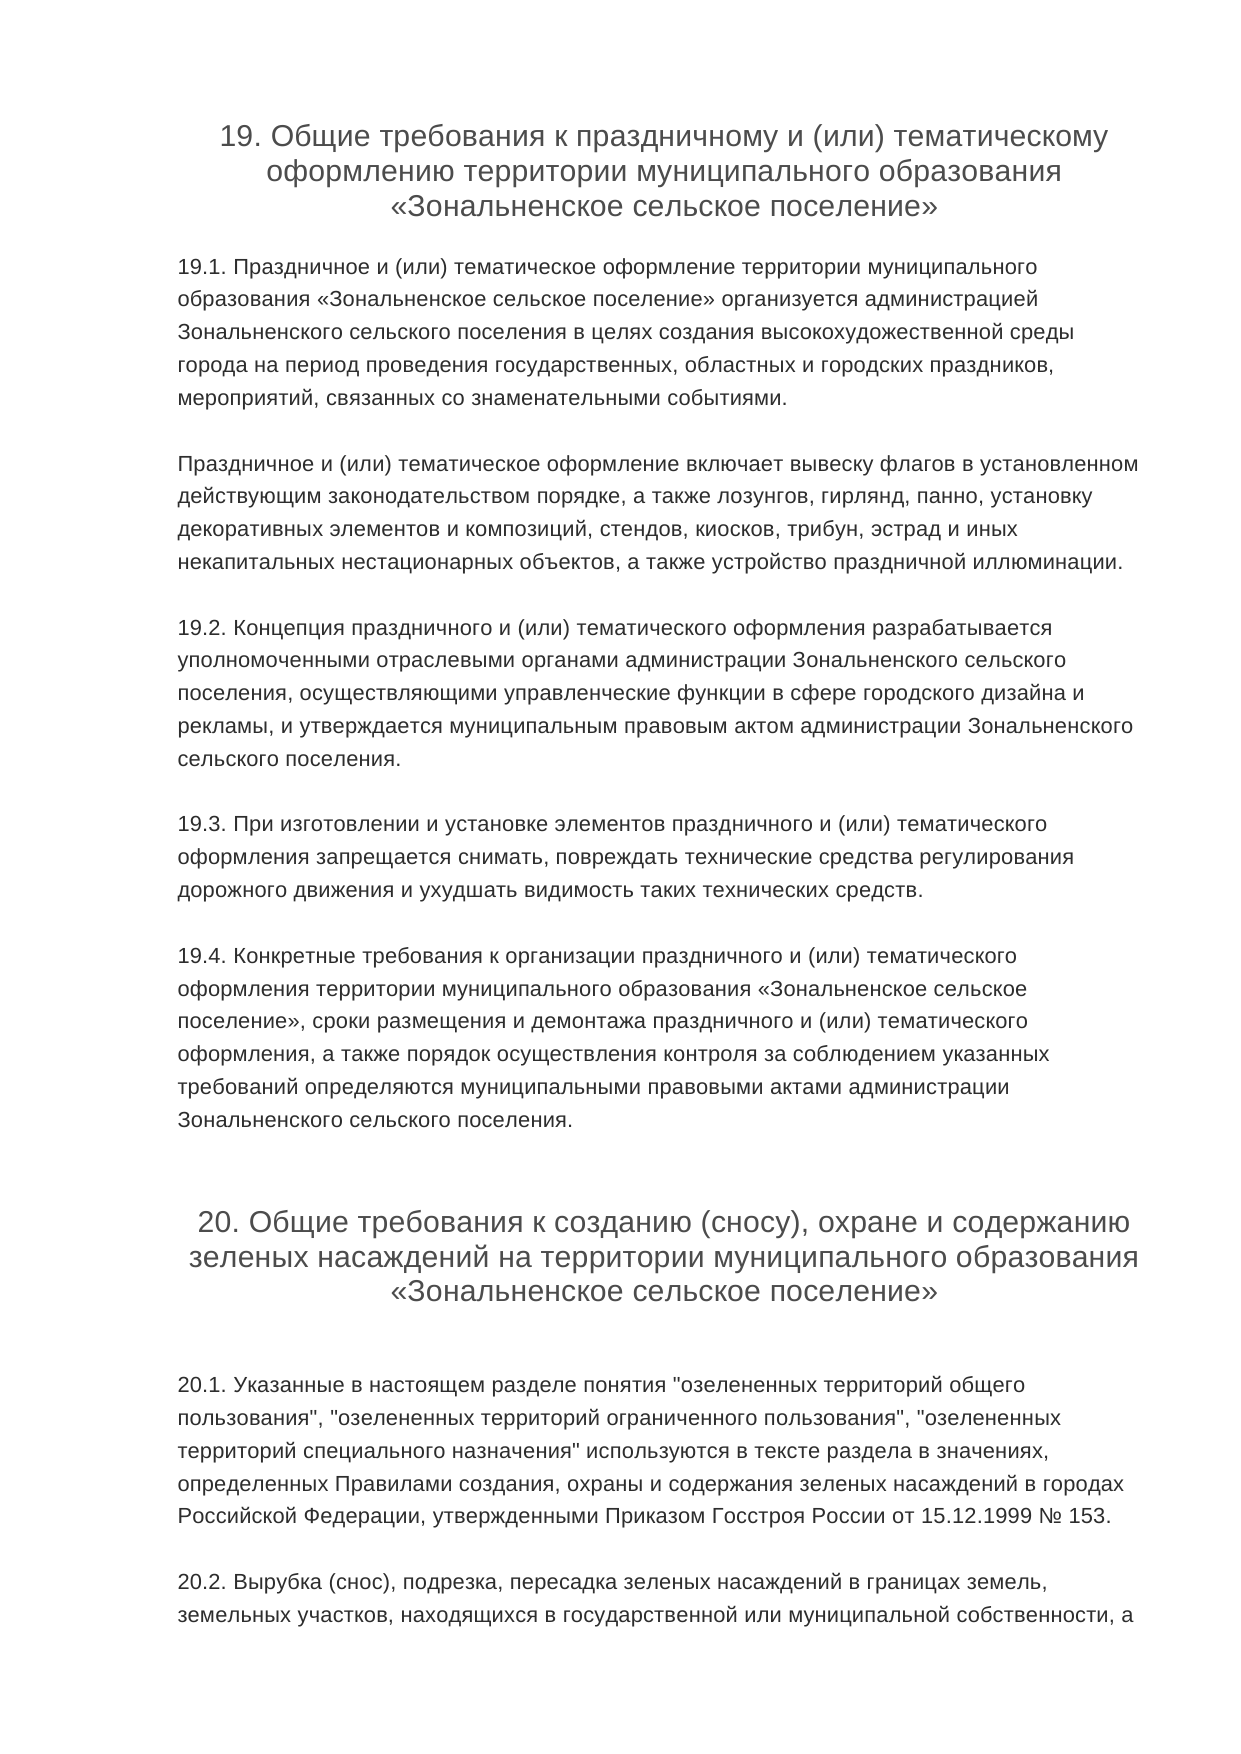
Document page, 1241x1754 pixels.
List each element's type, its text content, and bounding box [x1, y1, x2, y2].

text 19.1. Праздничное и (или) тематическое оформление территории муниципального образования «Зональненское сельское поселение» организуется администрацией Зональненского сельского поселения в целях создания высокохудожественной среды города на период проведения государственных, областных и городских праздников, мероприятий, связанных со знаменательными событиями. Праздничное и (или) тематическое оформление включает вывеску флагов в установленном действующим законодательством порядке, а также лозунгов, гирлянд, панно, установку декоративных элементов и композиций, стендов, киосков, трибун, эстрад и иных некапитальных нестационарных объектов, а также устройство праздничной иллюминации. 19.2. Концепция праздничного и (или) тематического оформления разрабатывается уполномоченными отраслевыми органами администрации Зональненского сельского поселения, осуществляющими управленческие функции в сфере городского дизайна и рекламы, и утверждается муниципальным правовым актом администрации Зональненского сельского поселения. 19.3. При изготовлении и установке элементов праздничного и (или) тематического оформления запрещается снимать, повреждать технические средства регулирования дорожного движения и ухудшать видимость таких технических средств. 19.4. Конкретные требования к организации праздничного и (или) тематического оформления территории муниципального образования «Зональненское сельское поселение», сроки размещения и демонтажа праздничного и (или) тематического оформления, а также порядок осуществления контроля за соблюдением указанных требований определяются муниципальными правовыми актами администрации Зональненского сельского поселения. [177, 246, 1152, 1165]
text 19. Общие требования к праздничному и (или) тематическому оформлению территории муниципального образования «Зональненское сельское поселение» [177, 118, 1152, 222]
text 20. Общие требования к созданию (сносу), охране и содержанию зеленых насаждений на территории муниципального образования «Зональненское сельское поселение» [177, 1204, 1152, 1308]
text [177, 1332, 1152, 1627]
